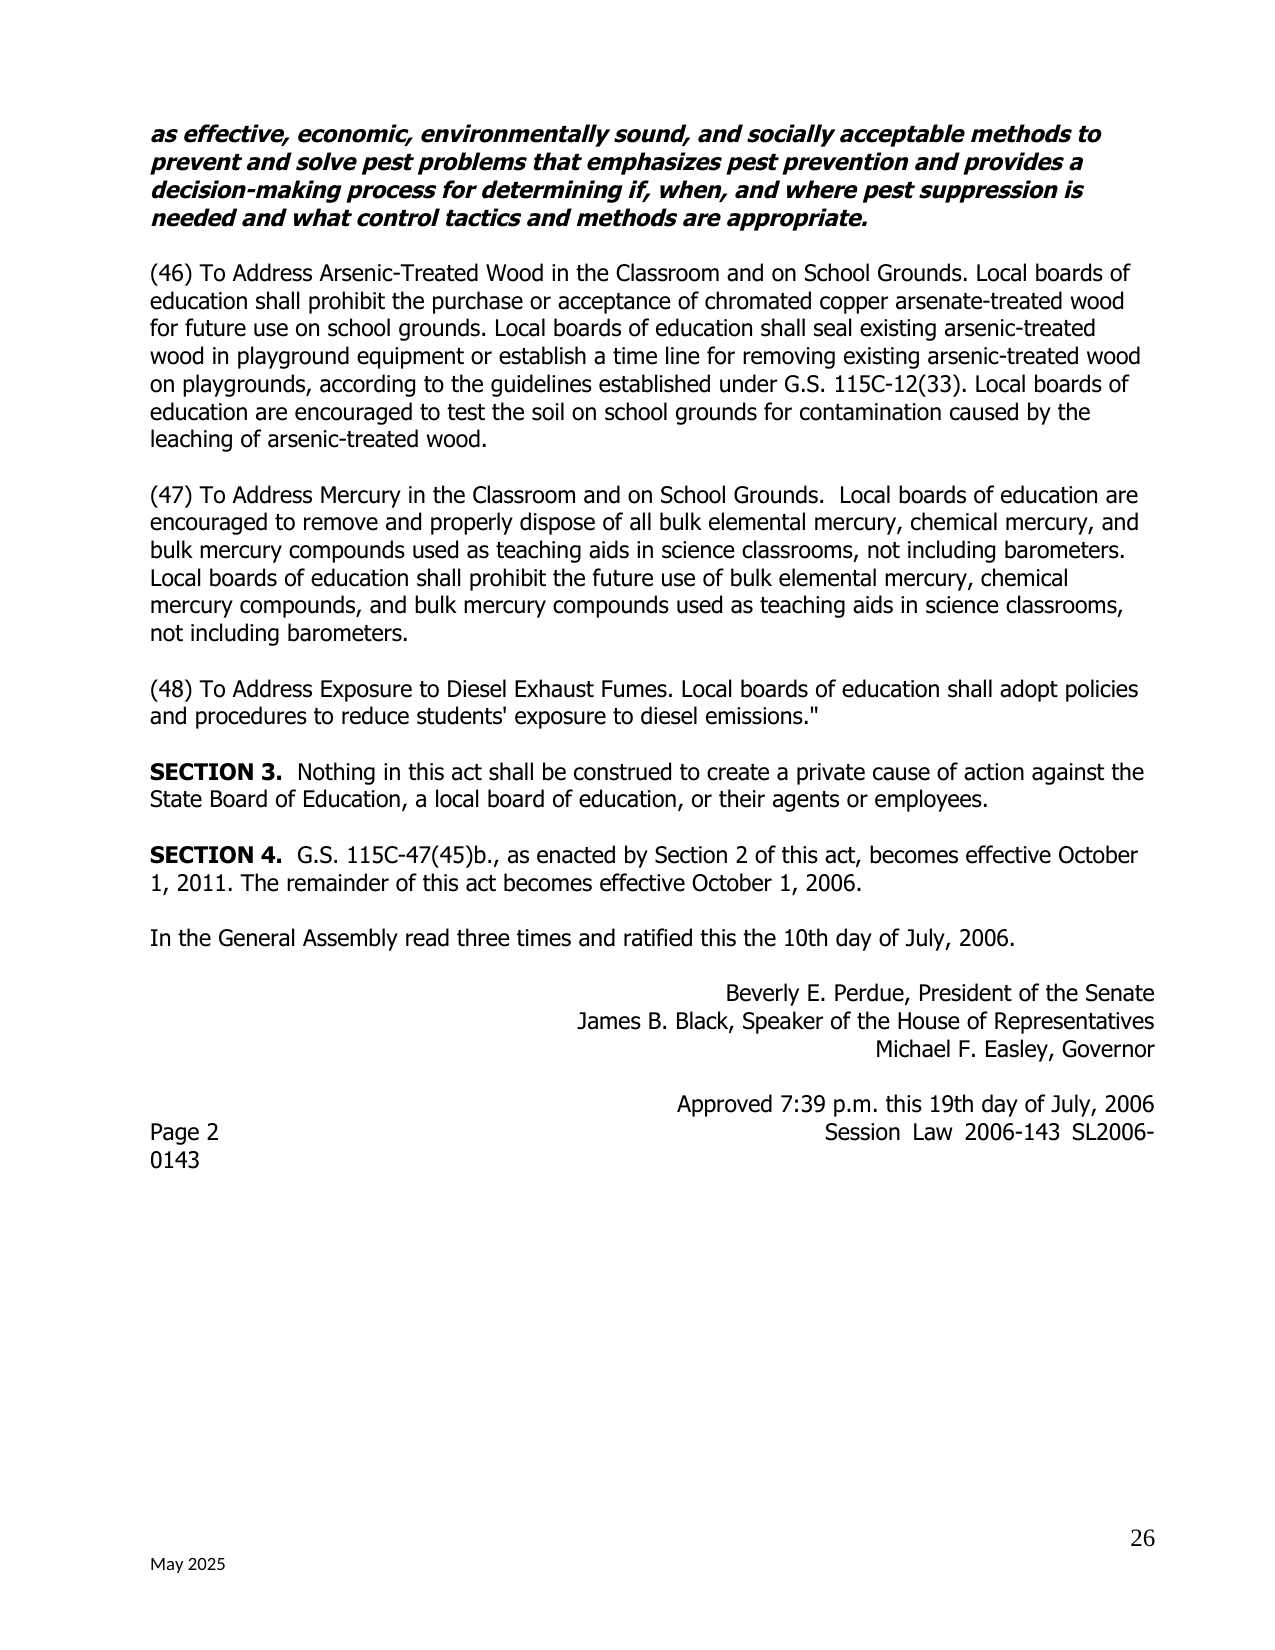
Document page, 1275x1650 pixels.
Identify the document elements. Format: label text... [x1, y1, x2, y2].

text (48) To Address Exposure to Diesel Exhaust Fumes. Local boards of education shall adopt policies and procedures to reduce students' exposure to diesel emissions." [150, 674, 1155, 729]
text SECTION 3. Nothing in this act shall be construed to create a private cause of action against the State Board of Education, a local board of education, or their agents or employees. [150, 757, 1155, 813]
text In the General Assembly read three times and ratified this the 10th day of July, 2006. [150, 923, 1155, 951]
text Page 2 Session Law 2006-143 SL2006-0143 [150, 1117, 1155, 1173]
text Michael F. Easley, Governor [150, 1034, 1155, 1062]
text SECTION 4. G.S. 115C-47(45)b., as enacted by Section 2 of this act, becomes effective October 1, 2011. The remainder of this act becomes effective October 1, 2006. [150, 840, 1155, 896]
text (46) To Address Arsenic-Treated Wood in the Classroom and on School Grounds. Local boards of education shall prohibit the purchase or acceptance of chromated copper arsenate-treated wood for future use on school grounds. Local boards of education shall seal existing arsenic-treated wood in playground equipment or establish a time line for removing existing arsenic-treated wood on playgrounds, according to the guidelines established under G.S. 115C-12(33). Local boards of education are encouraged to test the soil on school grounds for contamination caused by the leaching of arsenic-treated wood. [150, 258, 1155, 452]
text (47) To Address Mercury in the Classroom and on School Grounds. Local boards of education are encouraged to remove and properly dispose of all bulk elemental mercury, chemical mercury, and bulk mercury compounds used as teaching aids in science classrooms, not including barometers. Local boards of education shall prohibit the future use of bulk elemental mercury, chemical mercury compounds, and bulk mercury compounds used as teaching aids in science classrooms, not including barometers. [150, 480, 1155, 646]
text James B. Black, Speaker of the House of Representatives [150, 1007, 1155, 1034]
text Beverly E. Perdue, President of the Senate [150, 979, 1155, 1007]
text Approved 7:39 p.m. this 19th day of July, 2006 [150, 1090, 1155, 1117]
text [150, 120, 1155, 231]
